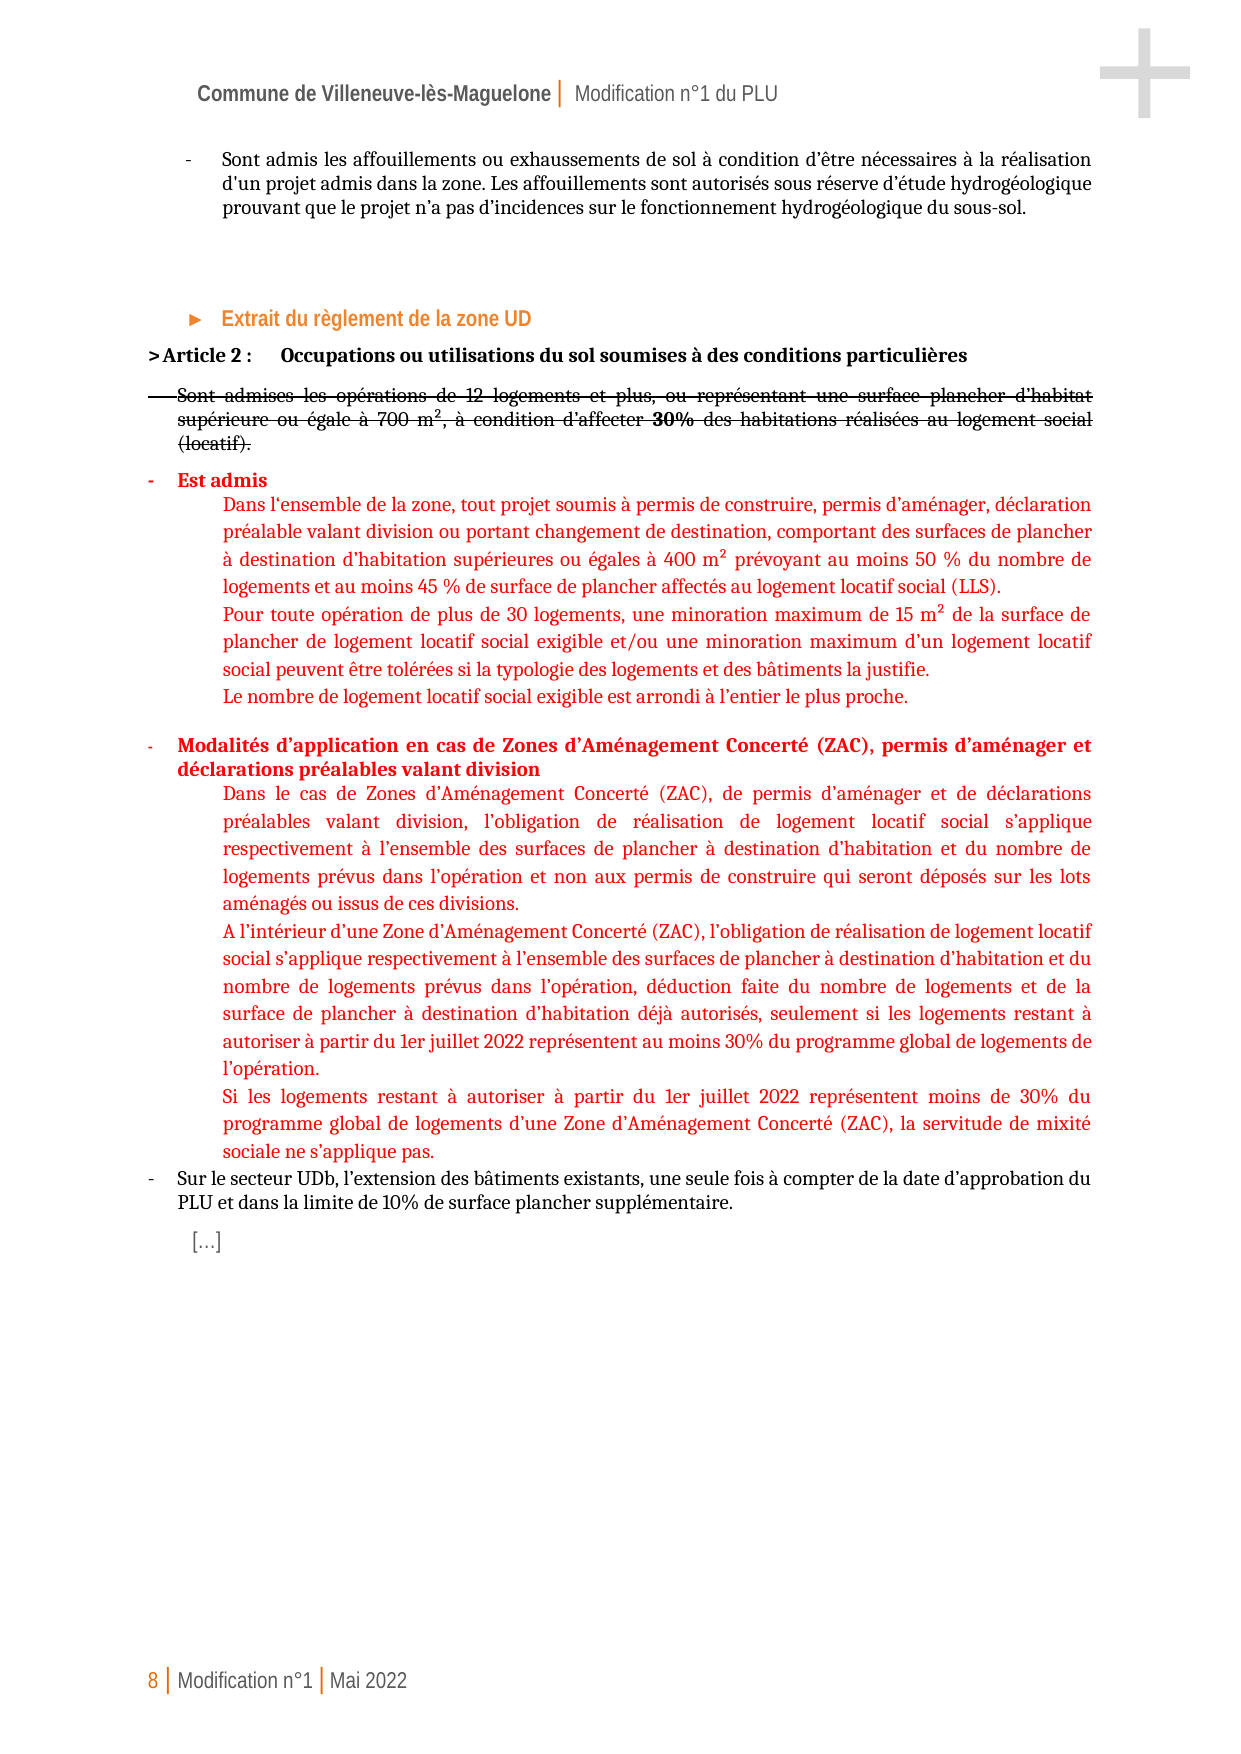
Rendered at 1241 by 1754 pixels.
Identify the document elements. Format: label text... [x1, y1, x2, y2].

text […] [192, 1227, 1093, 1254]
list A l’intérieur d’une Zone d’Aménagement Concerté (ZAC), l’obligation de réalisation de logement locatif social s’applique respectivement à l’ensemble des surfaces de plancher à destination d’habitation et du nombre de logements prévus dans l’opération, déduction faite du nombre de logements et de la surface de plancher à destination d’habitation déjà autorisés, seulement si les logements restant à autoriser à partir du 1er juillet 2022 représentent au moins 30% du programme global de logements de l’opération. [223, 919, 1093, 1081]
list Sur le secteur UDb, l’extension des bâtiments existants, une seule fois à compter de la date d’approbation du PLU et dans la limite de 10% de surface plancher supplémentaire. [148, 1167, 1093, 1215]
list Sont admises les opérations de 12 logements et plus, ou représentant une surface plancher d’habitat supérieure ou égale à 700 m², à condition d’affecter 30% des habitations réalisées au logement social (locatif). [148, 397, 1093, 456]
list Pour toute opération de plus de 30 logements, une minoration maximum de 15 m² de la surface de plancher de logement locatif social exigible et/ou une minoration maximum d’un logement locatif social peuvent être tolérées si la typologie des logements et des bâtiments la justifie. [223, 602, 1093, 681]
list Le nombre de logement locatif social exigible est arrondi à l’entier le plus proche. [223, 685, 1093, 709]
list Dans l‘ensemble de la zone, tout projet soumis à permis de construire, permis d’aménager, déclaration préalable valant division ou portant changement de destination, comportant des surfaces de plancher à destination d’habitation supérieures ou égales à 400 m² prévoyant au moins 50 % du nombre de logements et au moins 45 % de surface de plancher affectés au logement locatif social (LLS). [223, 492, 1093, 599]
list Dans le cas de Zones d’Aménagement Concerté (ZAC), de permis d’aménager et de déclarations préalables valant division, l’obligation de réalisation de logement locatif social s’applique respectivement à l’ensemble des surfaces de plancher à destination d’habitation et du nombre de logements prévus dans l’opération et non aux permis de construire qui seront déposés sur les lots aménagés ou issus de ces divisions. [223, 782, 1093, 916]
list Est admis [148, 468, 1093, 492]
text Extrait du règlement de la zone UD [185, 305, 1093, 331]
list Si les logements restant à autoriser à partir du 1er juillet 2022 représentent moins de 30% du programme global de logements d’une Zone d’Aménagement Concerté (ZAC), la servitude de mixité sociale ne s’applique pas. [223, 1084, 1093, 1163]
text > Article 2 : Occupations ou utilisations du sol soumises à des conditions particulières [148, 344, 1093, 368]
list Sont admis les affouillements ou exhaussements de sol à condition d’être nécessaires à la réalisation d'un projet admis dans la zone. Les affouillements sont autorisés sous réserve d’étude hydrogéologique prouvant que le projet n’a pas d’incidences sur le fonctionnement hydrogéologique du sous-sol. [185, 148, 1093, 219]
list Modalités d’application en cas de Zones d’Aménagement Concerté (ZAC), permis d’aménager et déclarations préalables valant division [148, 734, 1093, 782]
